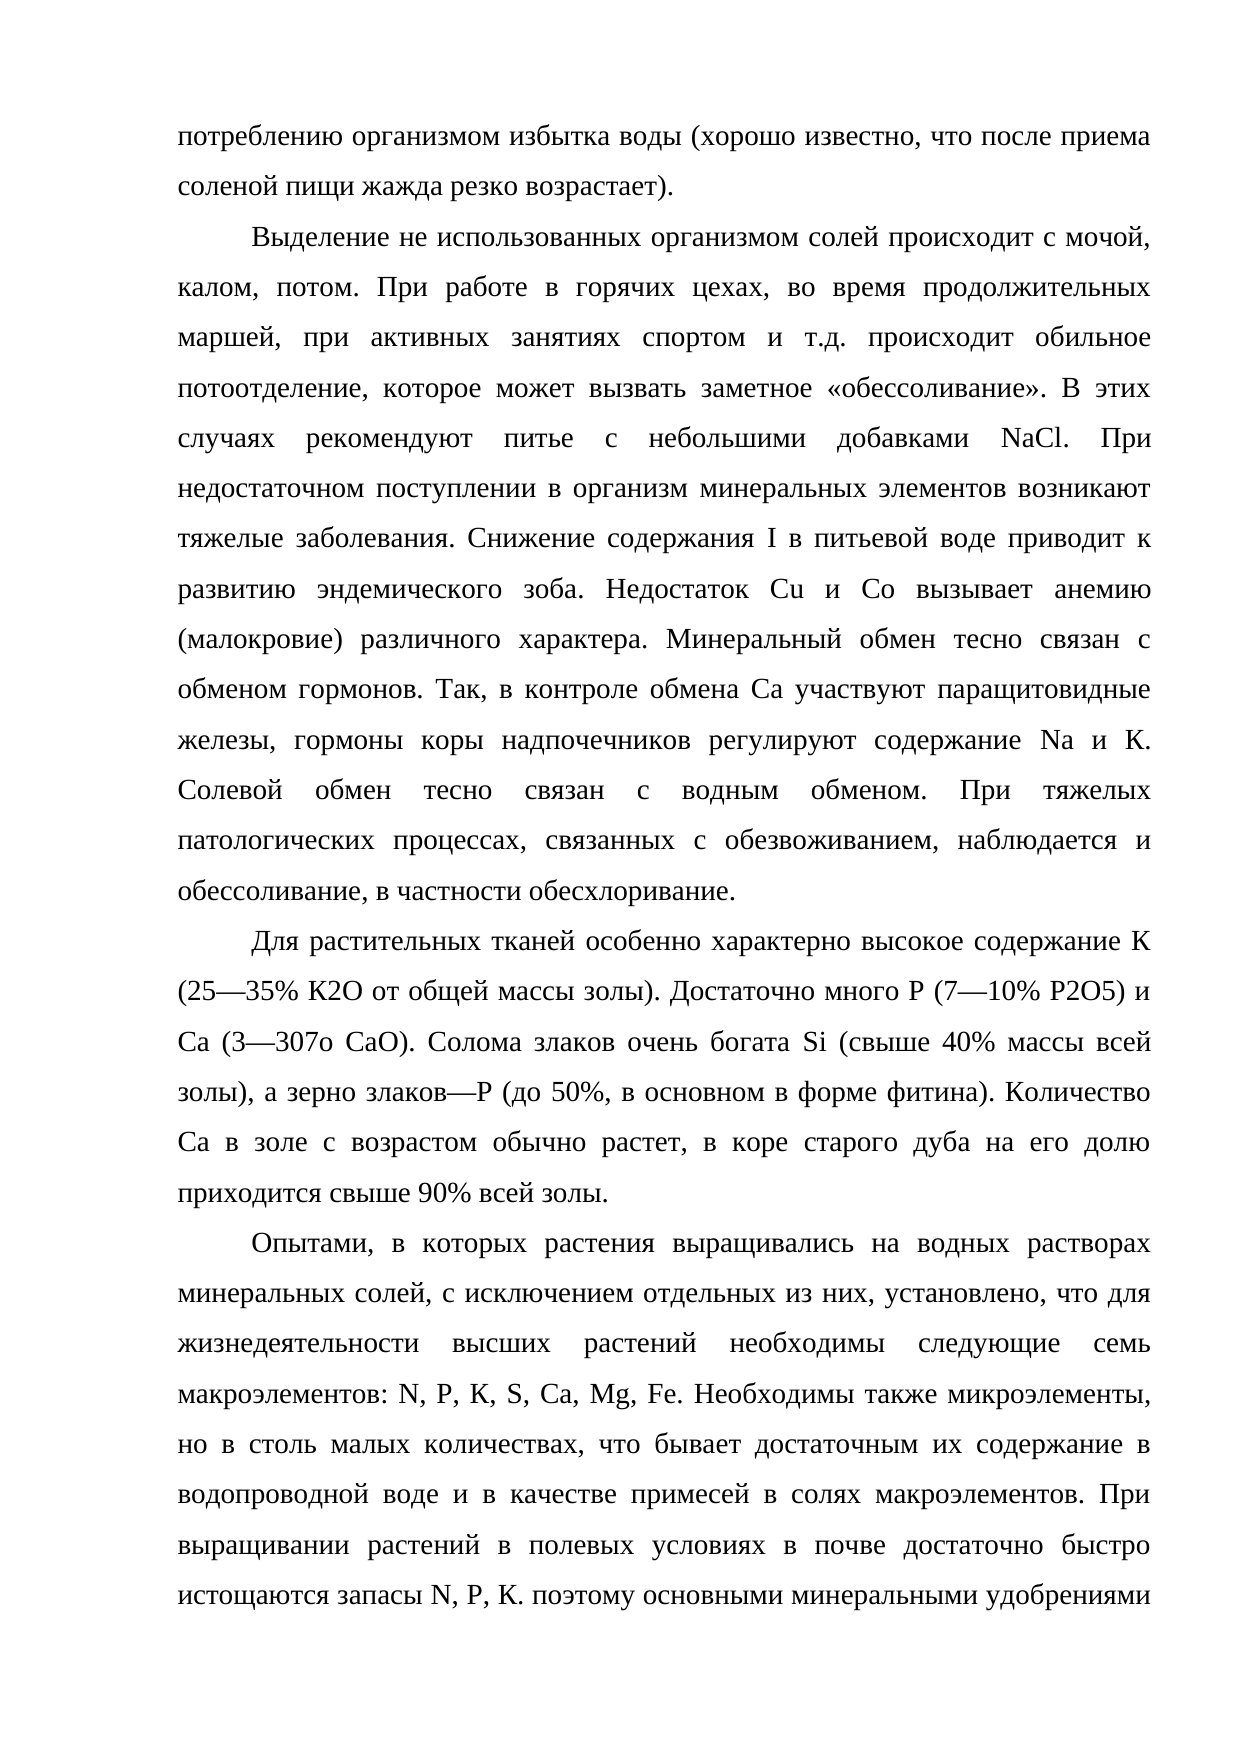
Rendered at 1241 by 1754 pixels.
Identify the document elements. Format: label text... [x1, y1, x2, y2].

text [177, 1225, 1152, 1611]
text Выделение не использованных организмом солей происходит с мочой, калом, потом. При работе в горячих цехах, во время продолжительных маршей, при активных занятиях спортом и т.д. происходит обильное потоотделение, которое может вызвать заметное «обессоливание». В этих случаях рекомендуют питье с небольшими добавками NaCl. При недостаточном поступлении в организм минеральных элементов возникают тяжелые заболевания. Снижение содержания I в питьевой воде приводит к развитию эндемического зоба. Недостаток Сu и Со вызывает анемию (малокровие) различного характера. Минеральный обмен тесно связан с обменом гормонов. Так, в контроле обмена Са участвуют паращитовидные железы, гормоны коры надпочечников регулируют содержание Na и К. Солевой обмен тесно связан с водным обменом. При тяжелых патологических процессах, связанных с обезвоживанием, наблюдается и обессоливание, в частности обесхлоривание. [177, 219, 1152, 906]
text Для растительных тканей особенно характерно высокое содержание К (25—35% К2О от общей массы золы). Достаточно много Р (7—10% Р2О5) и Са (3—307о СаО). Солома злаков очень богата Si (свыше 40% массы всей золы), а зерно злаков—Р (до 50%, в основном в форме фитина). Количество Са в золе с возрастом обычно растет, в коре старого дуба на его долю приходится свыше 90% всей золы. [177, 923, 1152, 1208]
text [177, 118, 1152, 202]
